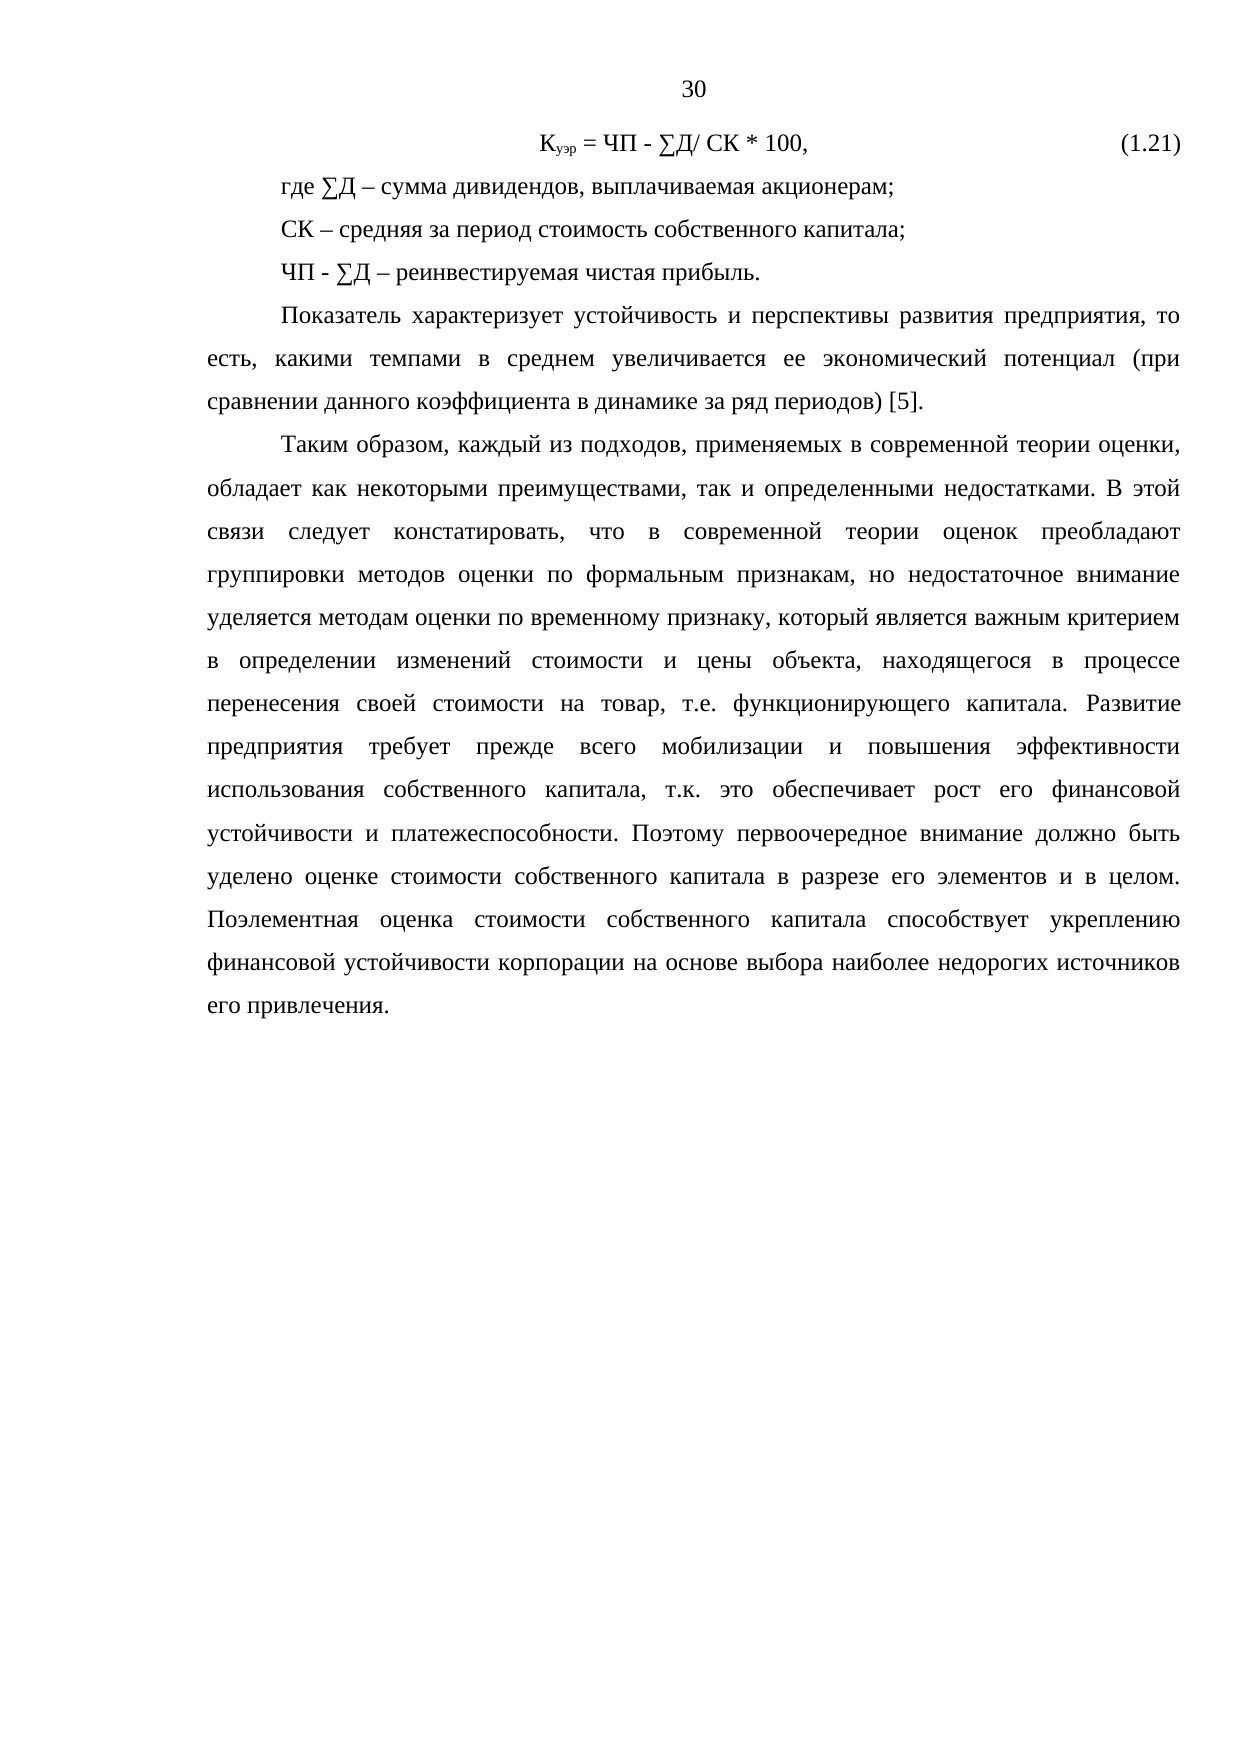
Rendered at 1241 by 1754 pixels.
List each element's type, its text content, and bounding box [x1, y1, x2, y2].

text СК – средняя за период стоимость собственного капитала; [207, 214, 1181, 243]
text Показатель характеризует устойчивость и перспективы развития предприятия, то есть, какими темпами в среднем увеличивается ее экономический потенциал (при сравнении данного коэффициента в динамике за ряд периодов) [5]. [207, 300, 1181, 415]
text где ∑Д – сумма дивидендов, выплачиваемая акционерам; [207, 171, 1181, 199]
text Куэр = ЧП - ∑Д/ СК * 100, (1.21) [207, 128, 1181, 156]
text ЧП - ∑Д – реинвестируемая чистая прибыль. [207, 257, 1181, 286]
text Таким образом, каждый из подходов, применяемых в современной теории оценки, обладает как некоторыми преимуществами, так и определенными недостатками. В этой связи следует констатировать, что в современной теории оценок преобладают группировки методов оценки по формальным признакам, но недостаточное внимание уделяется методам оценки по временному признаку, который является важным критерием в определении изменений стоимости и цены объекта, находящегося в процессе перенесения своей стоимости на товар, т.е. функционирующего капитала. Развитие предприятия требует прежде всего мобилизации и повышения эффективности использования собственного капитала, т.к. это обеспечивает рост его финансовой устойчивости и платежеспособности. Поэтому первоочередное внимание должно быть уделено оценке стоимости собственного капитала в разрезе его элементов и в целом. Поэлементная оценка стоимости собственного капитала способствует укреплению финансовой устойчивости корпорации на основе выбора наиболее недорогих источников его привлечения. [207, 429, 1181, 1019]
